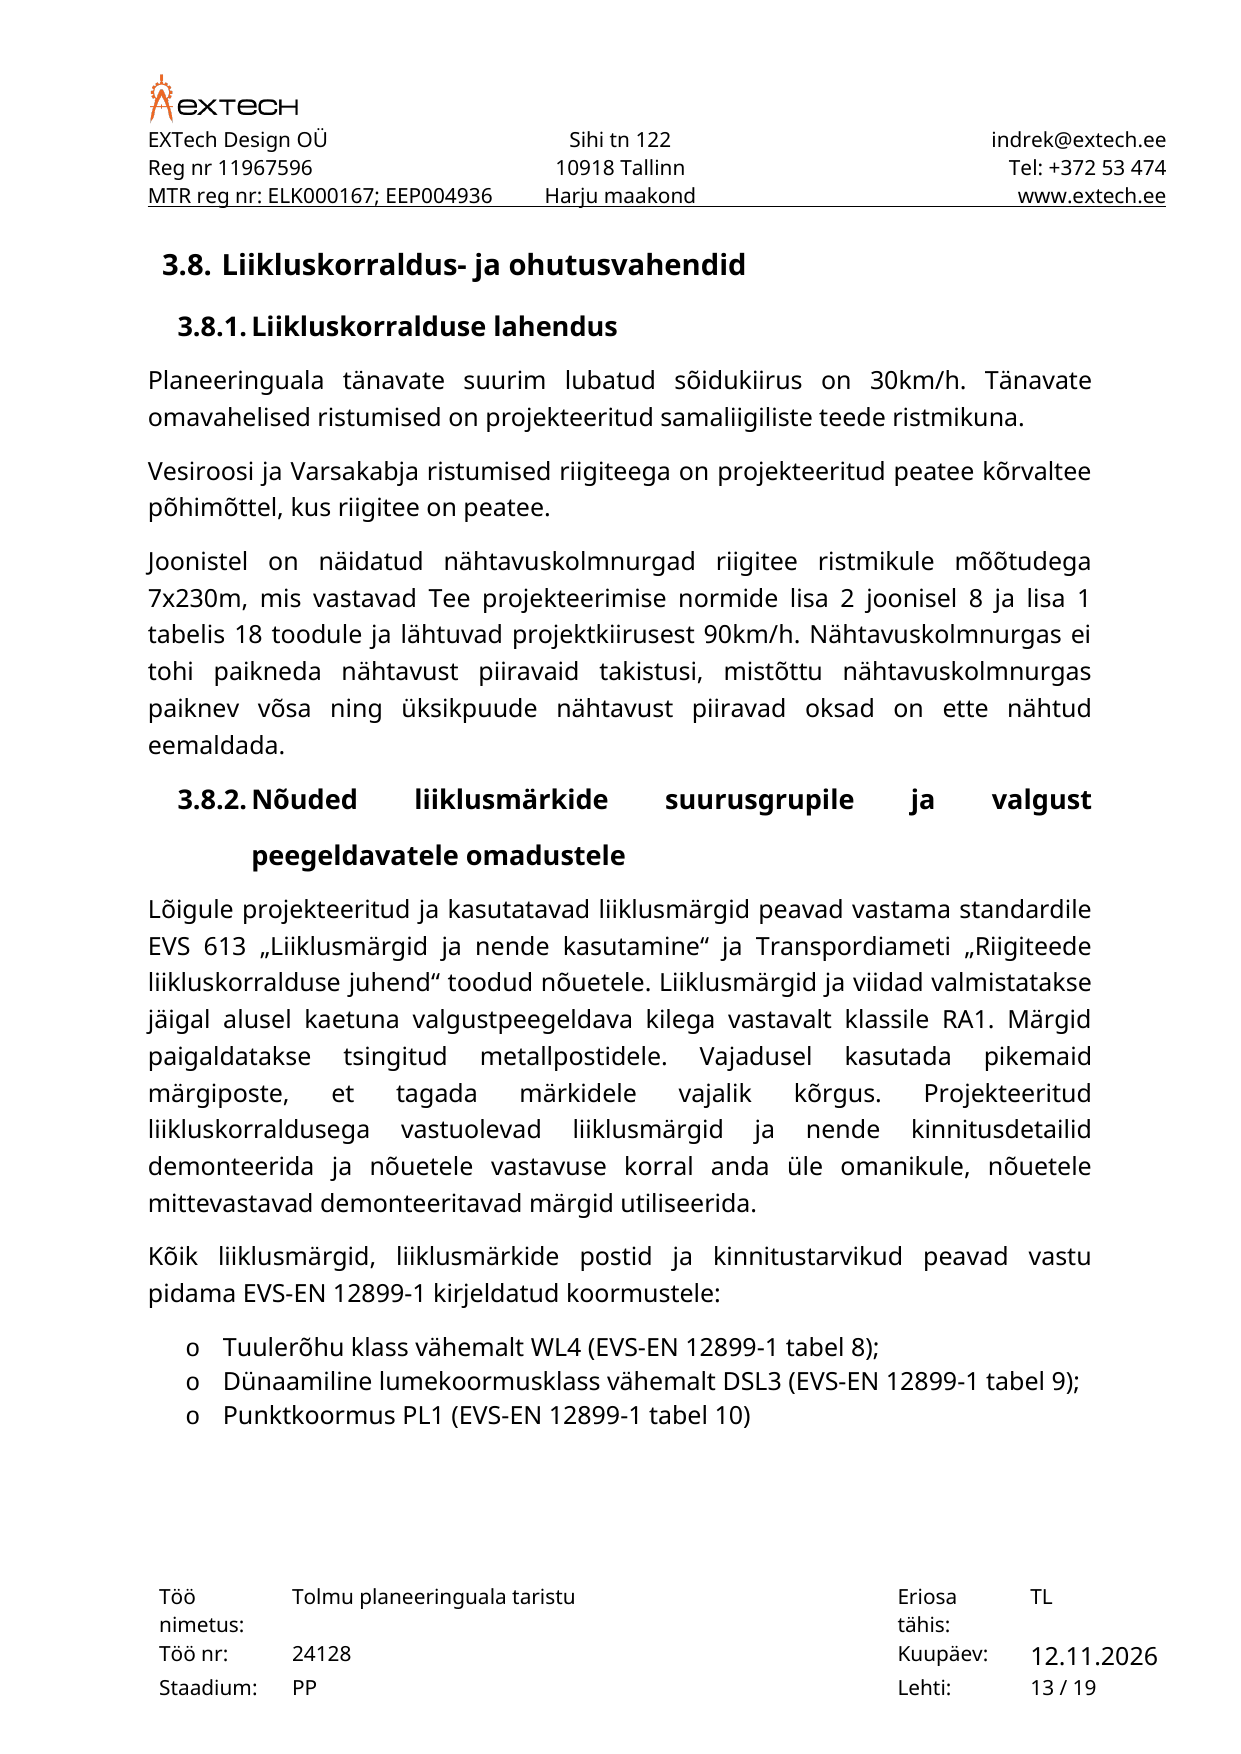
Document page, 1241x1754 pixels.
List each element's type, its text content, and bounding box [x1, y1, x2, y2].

picture [147, 73, 300, 125]
list Dünaamiline lumekoormusklass vähemalt DSL3 (EVS-EN 12899-1 tabel 9); [185, 1363, 1093, 1398]
list Punktkoormus PL1 (EVS-EN 12899-1 tabel 10) [185, 1398, 1093, 1432]
text Joonistel on näidatud nähtavuskolmnurgad riigitee ristmikule mõõtudega 7x230m, mis vastavad Tee projekteerimise normide lisa 2 joonisel 8 ja lisa 1 tabelis 18 toodule ja lähtuvad projektkiirusest 90km/h. Nähtavuskolmnurgas ei tohi paikneda nähtavust piiravaid takistusi, mistõttu nähtavuskolmnurgas paiknev võsa ning üksikpuude nähtavust piiravad oksad on ette nähtud eemaldada. [148, 543, 1093, 761]
list Tuulerõhu klass vähemalt WL4 (EVS-EN 12899-1 tabel 8); [185, 1329, 1093, 1363]
text Lõigule projekteeritud ja kasutatavad liiklusmärgid peavad vastama standardile EVS 613 „Liiklusmärgid ja nende kasutamine“ ja Transpordiameti „Riigiteede liikluskorralduse juhend“ toodud nõuetele. Liiklusmärgid ja viidad valmistatakse jäigal alusel kaetuna valgustpeegeldava kilega vastavalt klassile RA1. Märgid paigaldatakse tsingitud metallpostidele. Vajadusel kasutada pikemaid märgiposte, et tagada märkidele vajalik kõrgus. Projekteeritud liikluskorraldusega vastuolevad liiklusmärgid ja nende kinnitusdetailid demonteerida ja nõuetele vastavuse korral anda üle omanikule, nõuetele mittevastavad demonteeritavad märgid utiliseerida. [148, 891, 1093, 1219]
text Planeeringuala tänavate suurim lubatud sõidukiirus on 30km/h. Tänavate omavahelised ristumised on projekteeritud samaliigiliste teede ristmikuna. [148, 363, 1093, 434]
text Vesiroosi ja Varsakabja ristumised riigiteega on projekteeritud peatee kõrvaltee põhimõttel, kus riigitee on peatee. [148, 453, 1093, 524]
subtitle Liikluskorralduse lahendus [177, 308, 1093, 344]
subtitle Liikluskorraldus- ja ohutusvahendid [162, 244, 1093, 284]
subtitle Nõuded liiklusmärkide suurusgrupile ja valgust peegeldavatele omadustele [177, 781, 1093, 873]
text Kõik liiklusmärgid, liiklusmärkide postid ja kinnitustarvikud peavad vastu pidama EVS-EN 12899-1 kirjeldatud koormustele: [148, 1239, 1093, 1310]
